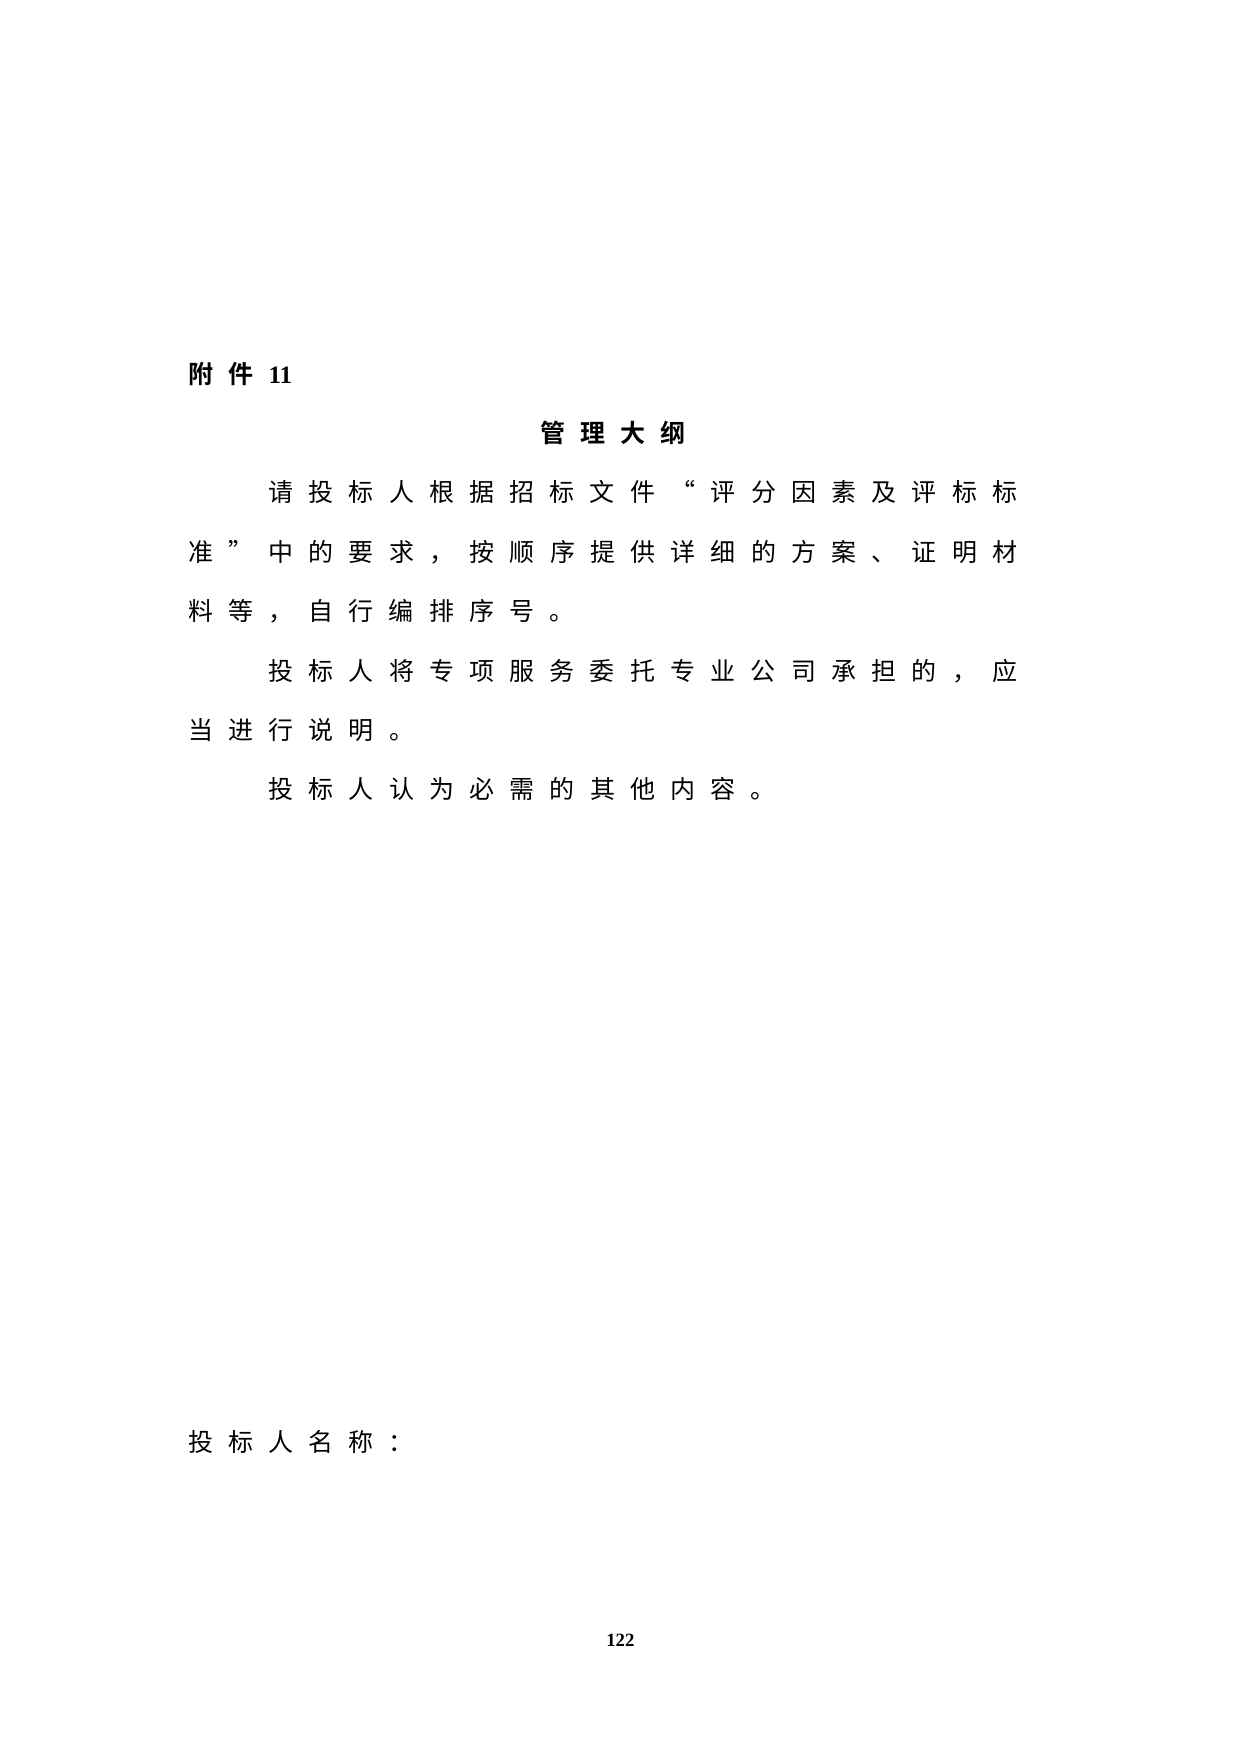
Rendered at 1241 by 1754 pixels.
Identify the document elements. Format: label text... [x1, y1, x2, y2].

text 管理大纲 [188, 402, 1052, 461]
text 投标人认为必需的其他内容。 [188, 758, 1052, 818]
text 附件11 [188, 343, 1052, 402]
text 投标人将专项服务委托专业公司承担的，应当进行说明。 [188, 639, 1052, 758]
text 请投标人根据招标文件“评分因素及评标标准”中的要求，按顺序提供详细的方案、证明材料等，自行编排序号。 [188, 461, 1052, 639]
text 投标人名称： [188, 1411, 1043, 1471]
